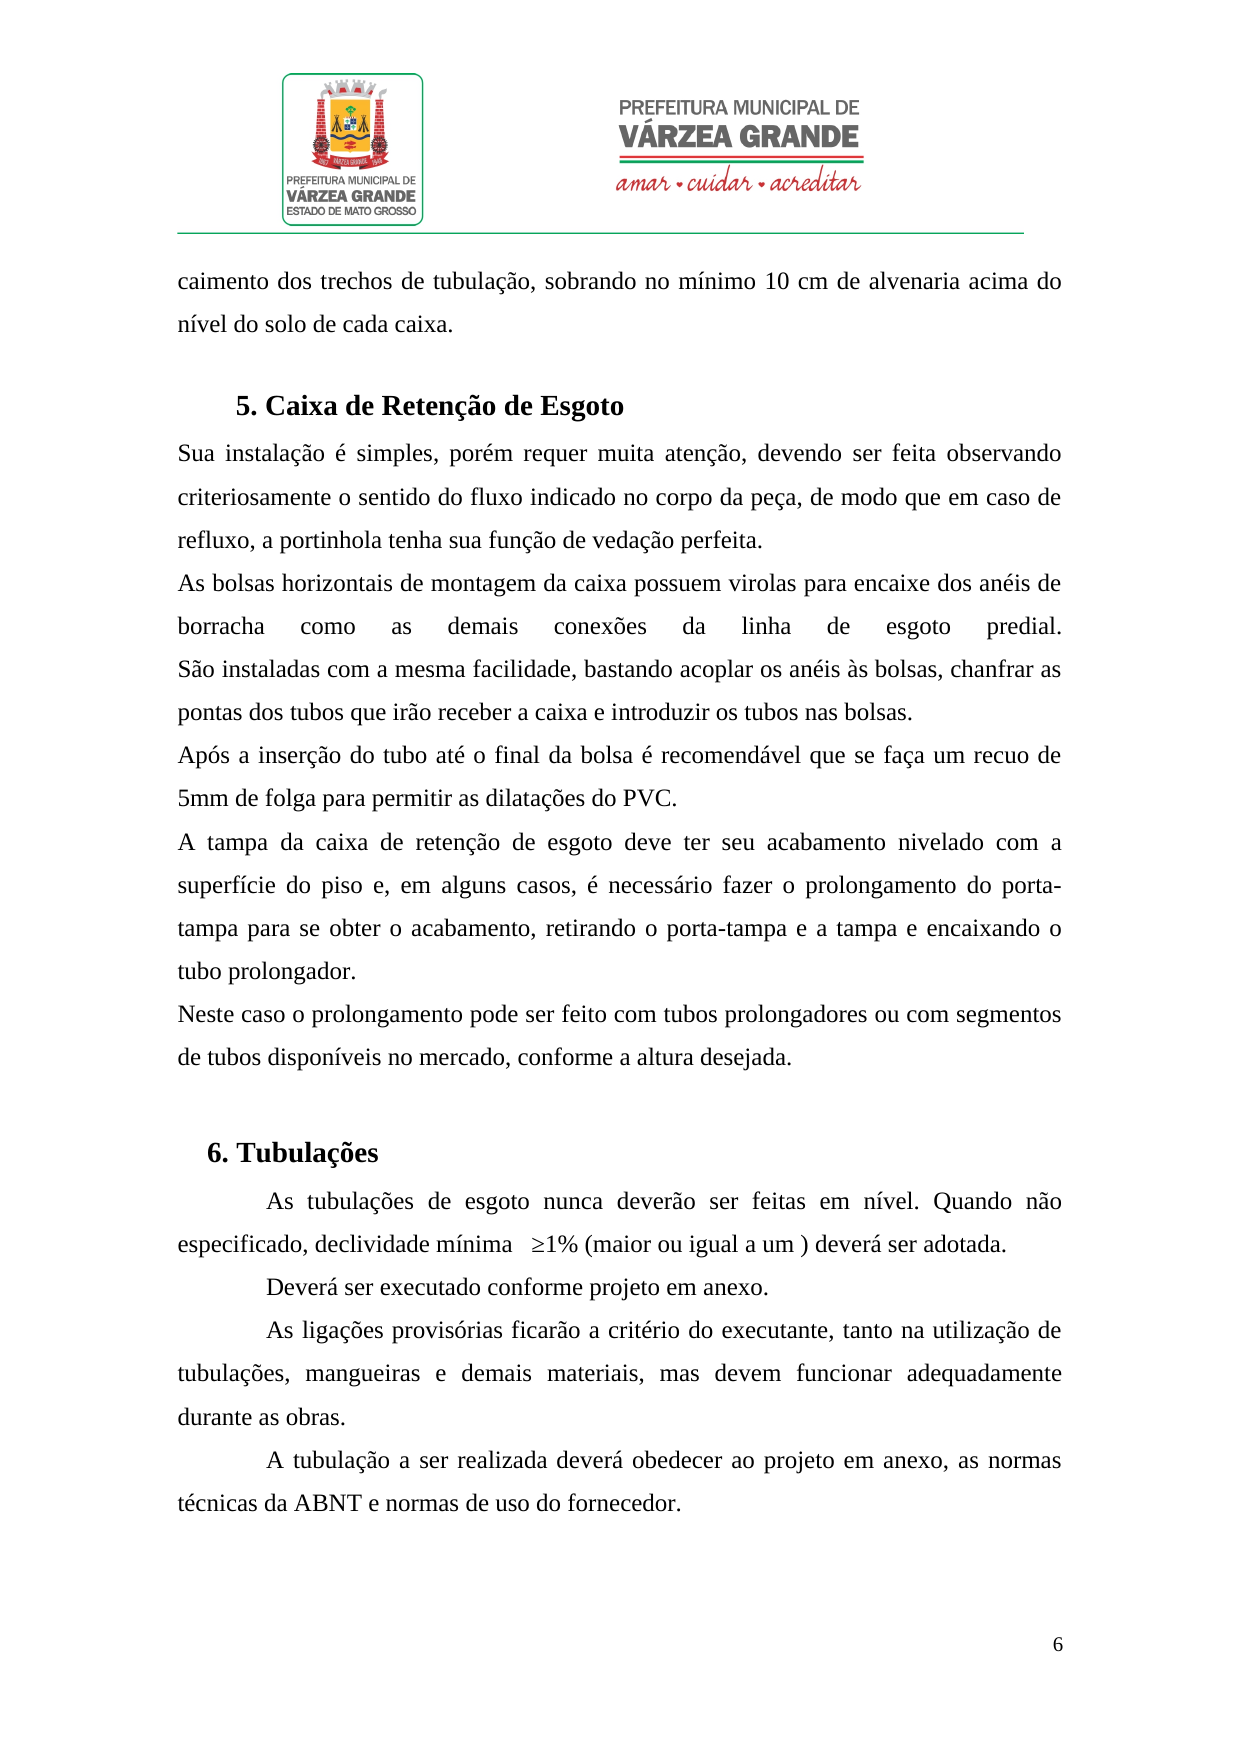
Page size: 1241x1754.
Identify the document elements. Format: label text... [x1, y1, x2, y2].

text 6. Tubulações [207, 1136, 1063, 1169]
text Após a inserção do tubo até o final da bolsa é recomendável que se faça um recuo de 5mm de folga para permitir as dilatações do PVC. [177, 740, 1063, 812]
text As tubulações de esgoto nunca deverão ser feitas em nível. Quando não especificado, declividade mínima ≥1% (maior ou igual a um ) deverá ser adotada. [177, 1186, 1063, 1258]
text Sua instalação é simples, porém requer muita atenção, devendo ser feita observando criteriosamente o sentido do fluxo indicado no corpo da peça, de modo que em caso de refluxo, a portinhola tenha sua função de vedação perfeita. [177, 438, 1063, 553]
text As ligações provisórias ficarão a critério do executante, tanto na utilização de tubulações, mangueiras e demais materiais, mas devem funcionar adequadamente durante as obras. [177, 1315, 1063, 1430]
text Deverá ser executado conforme projeto em anexo. [177, 1272, 1063, 1301]
text As bolsas horizontais de montagem da caixa possuem virolas para encaixe dos anéis de borracha como as demais conexões da linha de esgoto predial. São instaladas com a mesma facilidade, bastando acoplar os anéis às bolsas, chanfrar as pontas dos tubos que irão receber a caixa e introduzir os tubos nas bolsas. [177, 568, 1063, 726]
picture [177, 73, 1024, 234]
text A tubulação a ser realizada deverá obedecer ao projeto em anexo, as normas técnicas da ABNT e normas de uso do fornecedor. [177, 1445, 1063, 1517]
text 5. Caixa de Retenção de Esgoto [177, 388, 1063, 422]
text A tampa da caixa de retenção de esgoto deve ter seu acabamento nivelado com a superfície do piso e, em alguns casos, é necessário fazer o prolongamento do porta-tampa para se obter o acabamento, retirando o porta-tampa e a tampa e encaixando o tubo prolongador. [177, 827, 1063, 985]
text Neste caso o prolongamento pode ser feito com tubos prolongadores ou com segmentos de tubos disponíveis no mercado, conforme a altura desejada. [177, 999, 1063, 1071]
